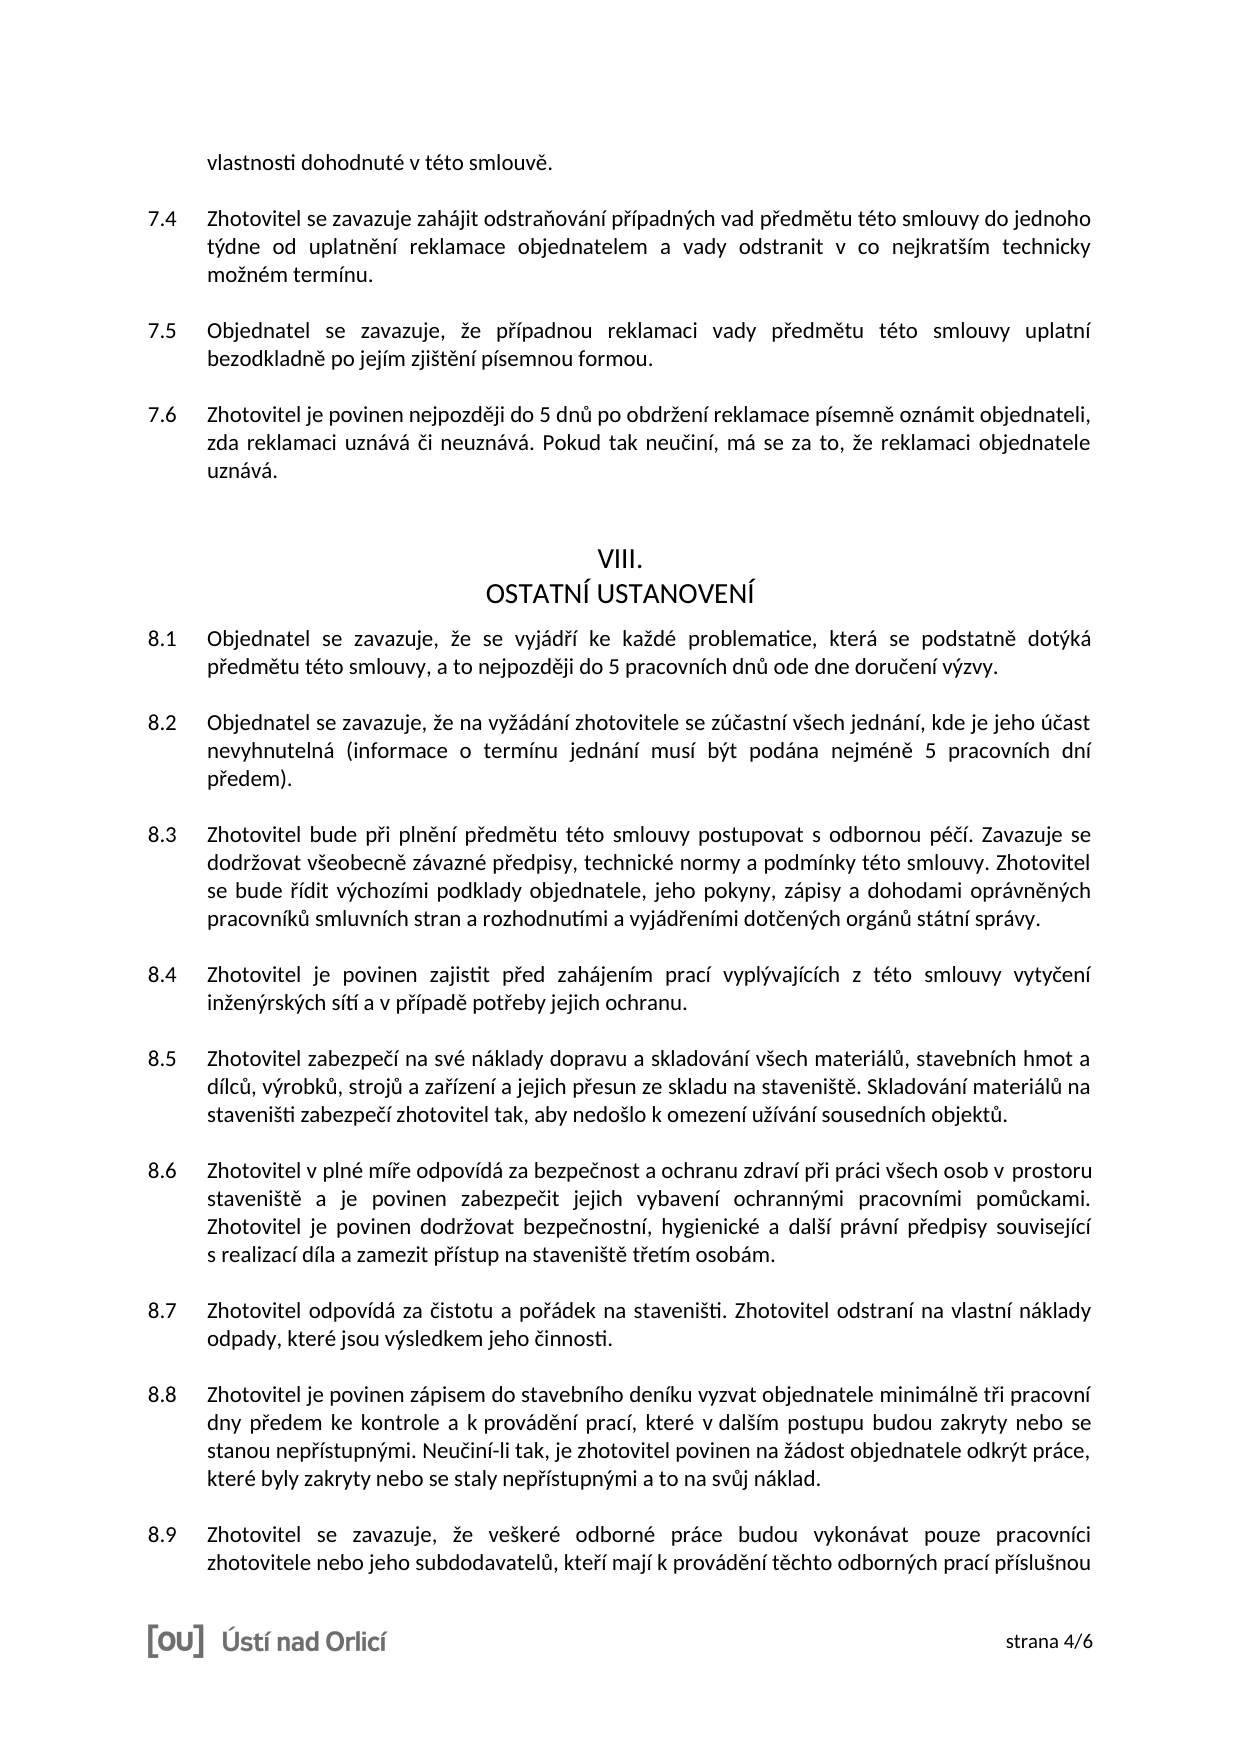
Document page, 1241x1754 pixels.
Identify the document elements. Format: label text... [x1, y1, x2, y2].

text VIII. [148, 540, 1092, 576]
text 8.7 Zhotovitel odpovídá za čistotu a pořádek na staveništi. Zhotovitel odstraní na vlastní náklady odpady, které jsou výsledkem jeho činnosti. [148, 1296, 1092, 1352]
text 8.4 Zhotovitel je povinen zajistit před zahájením prací vyplývajících z této smlouvy vytyčení inženýrských sítí a v případě potřeby jejich ochranu. [148, 960, 1092, 1016]
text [148, 1520, 1092, 1576]
text 8.1 Objednatel se zavazuje, že se vyjádří ke každé problematice, která se podstatně dotýká předmětu této smlouvy, a to nejpozději do 5 pracovních dnů ode dne doručení výzvy. [148, 624, 1092, 680]
picture [147, 1623, 388, 1659]
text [148, 148, 1092, 176]
text 8.2 Objednatel se zavazuje, že na vyžádání zhotovitele se zúčastní všech jednání, kde je jeho účast nevyhnutelná (informace o termínu jednání musí být podána nejméně 5 pracovních dní předem). [148, 708, 1092, 792]
text 7.4 Zhotovitel se zavazuje zahájit odstraňování případných vad předmětu této smlouvy do jednoho týdne od uplatnění reklamace objednatelem a vady odstranit v co nejkratším technicky možném termínu. [148, 204, 1092, 288]
text 7.5 Objednatel se zavazuje, že případnou reklamaci vady předmětu této smlouvy uplatní bezodkladně po jejím zjištění písemnou formou. [148, 316, 1092, 372]
text 7.6 Zhotovitel je povinen nejpozději do 5 dnů po obdržení reklamace písemně oznámit objednateli, zda reklamaci uznává či neuznává. Pokud tak neučiní, má se za to, že reklamaci objednatele uznává. [148, 400, 1092, 484]
text 8.3 Zhotovitel bude při plnění předmětu této smlouvy postupovat s odbornou péčí. Zavazuje se dodržovat všeobecně závazné předpisy, technické normy a podmínky této smlouvy. Zhotovitel se bude řídit výchozími podklady objednatele, jeho pokyny, zápisy a dohodami oprávněných pracovníků smluvních stran a rozhodnutími a vyjádřeními dotčených orgánů státní správy. [148, 820, 1092, 932]
text 8.5 Zhotovitel zabezpečí na své náklady dopravu a skladování všech materiálů, stavebních hmot a dílců, výrobků, strojů a zařízení a jejich přesun ze skladu na staveniště. Skladování materiálů na staveništi zabezpečí zhotovitel tak, aby nedošlo k omezení užívání sousedních objektů. [148, 1044, 1092, 1128]
text 8.6 Zhotovitel v plné míře odpovídá za bezpečnost a ochranu zdraví při práci všech osob v prostoru staveniště a je povinen zabezpečit jejich vybavení ochrannými pracovními pomůckami. Zhotovitel je povinen dodržovat bezpečnostní, hygienické a další právní předpisy související s realizací díla a zamezit přístup na staveniště třetím osobám. [148, 1156, 1092, 1268]
text ostatní ustanovení [148, 576, 1092, 611]
text 8.8 Zhotovitel je povinen zápisem do stavebního deníku vyzvat objednatele minimálně tři pracovní dny předem ke kontrole a k provádění prací, které v dalším postupu budou zakryty nebo se stanou nepřístupnými. Neučiní-li tak, je zhotovitel povinen na žádost objednatele odkrýt práce, které byly zakryty nebo se staly nepřístupnými a to na svůj náklad. [148, 1380, 1092, 1492]
